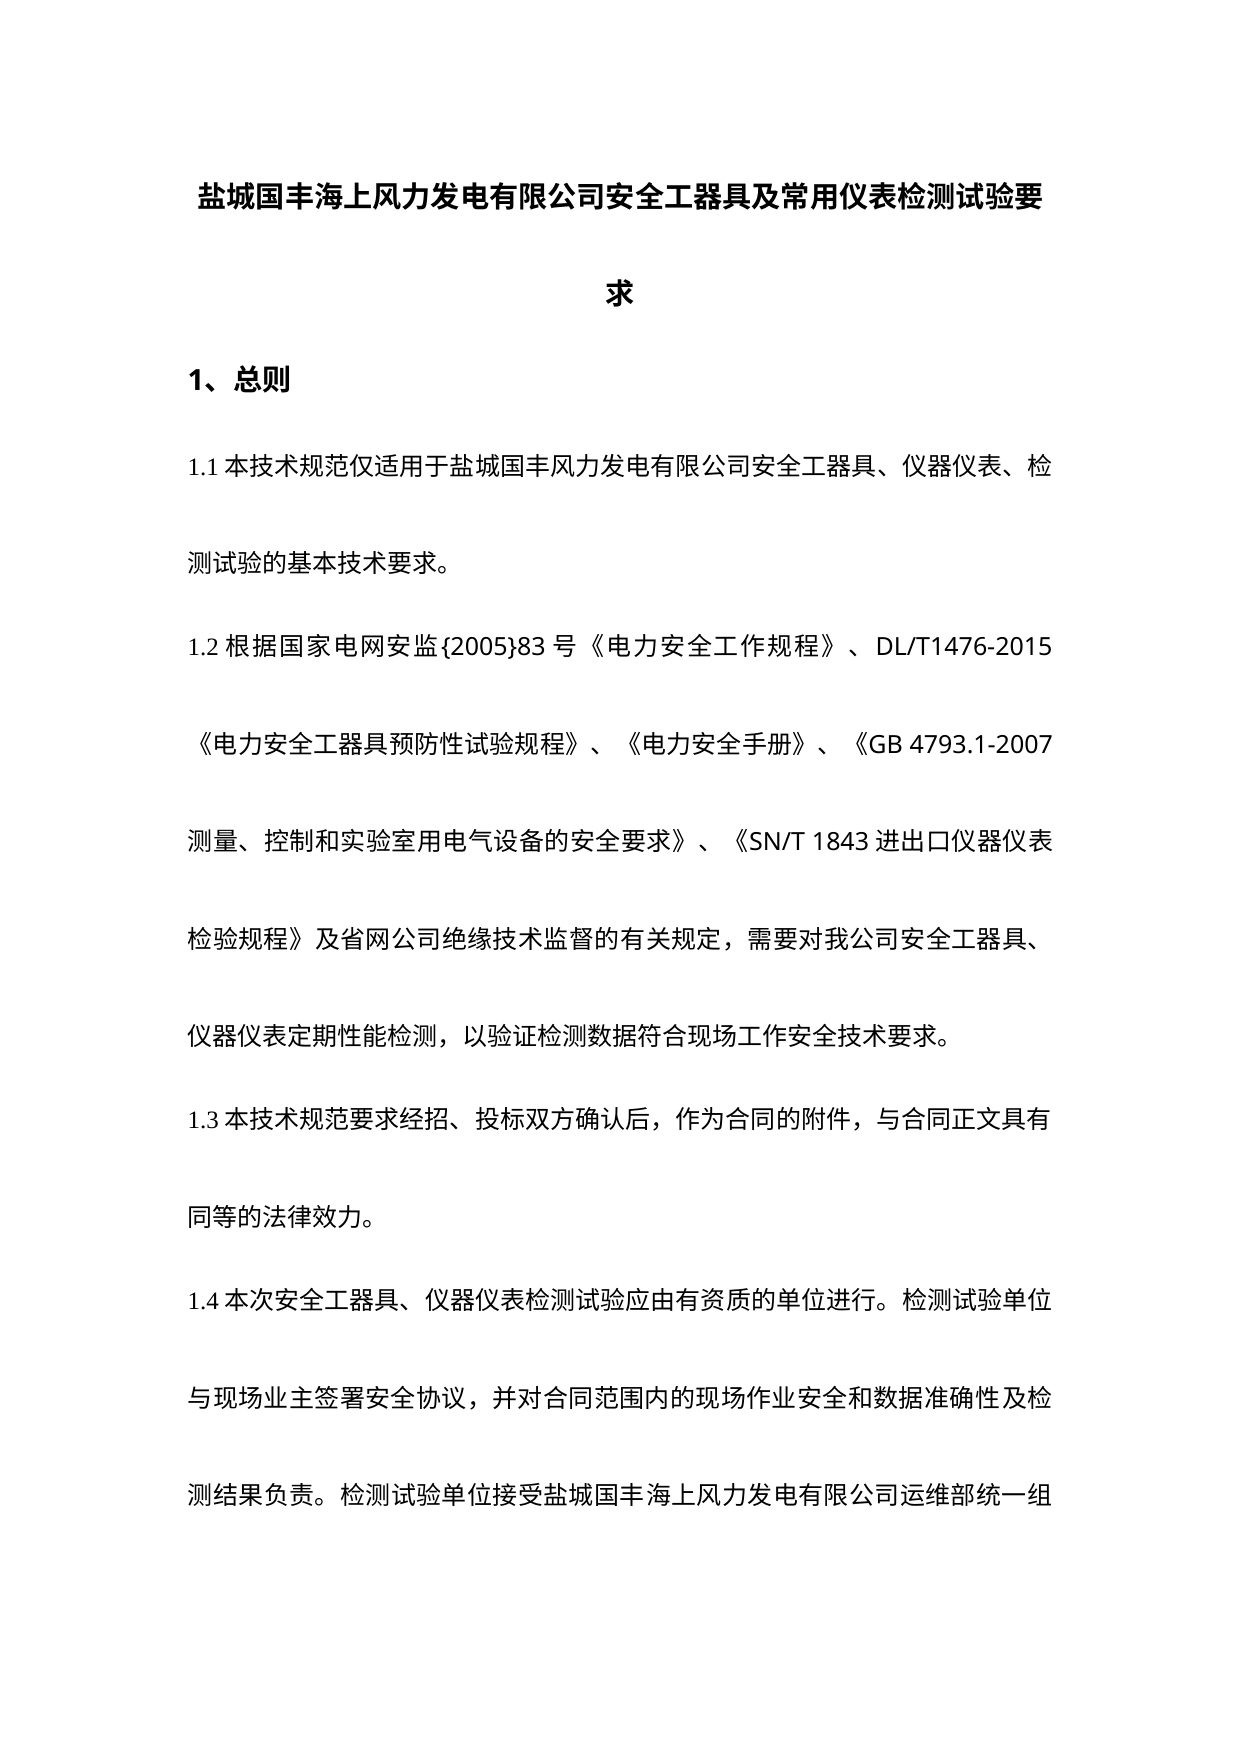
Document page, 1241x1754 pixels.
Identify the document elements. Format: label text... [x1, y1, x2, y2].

text 1.2根据国家电网安监{2005}83号《电力安全工作规程》、DL/T1476-2015《电力安全工器具预防性试验规程》、《电力安全手册》、《GB 4793.1-2007 测量、控制和实验室用电气设备的安全要求》、《SN/T 1843进出口仪器仪表检验规程》及省网公司绝缘技术监督的有关规定，需要对我公司安全工器具、仪器仪表定期性能检测，以验证检测数据符合现场工作安全技术要求。 [187, 612, 1053, 1067]
text 1、总则 [187, 346, 1053, 411]
text 盐城国丰海上风力发电有限公司安全工器具及常用仪表检测试验要求 [187, 162, 1053, 324]
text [187, 1266, 1053, 1526]
text 1.3本技术规范要求经招、投标双方确认后，作为合同的附件，与合同正文具有同等的法律效力。 [187, 1086, 1053, 1248]
text 1.1本技术规范仅适用于盐城国丰风力发电有限公司安全工器具、仪器仪表、检测试验的基本技术要求。 [187, 432, 1053, 594]
